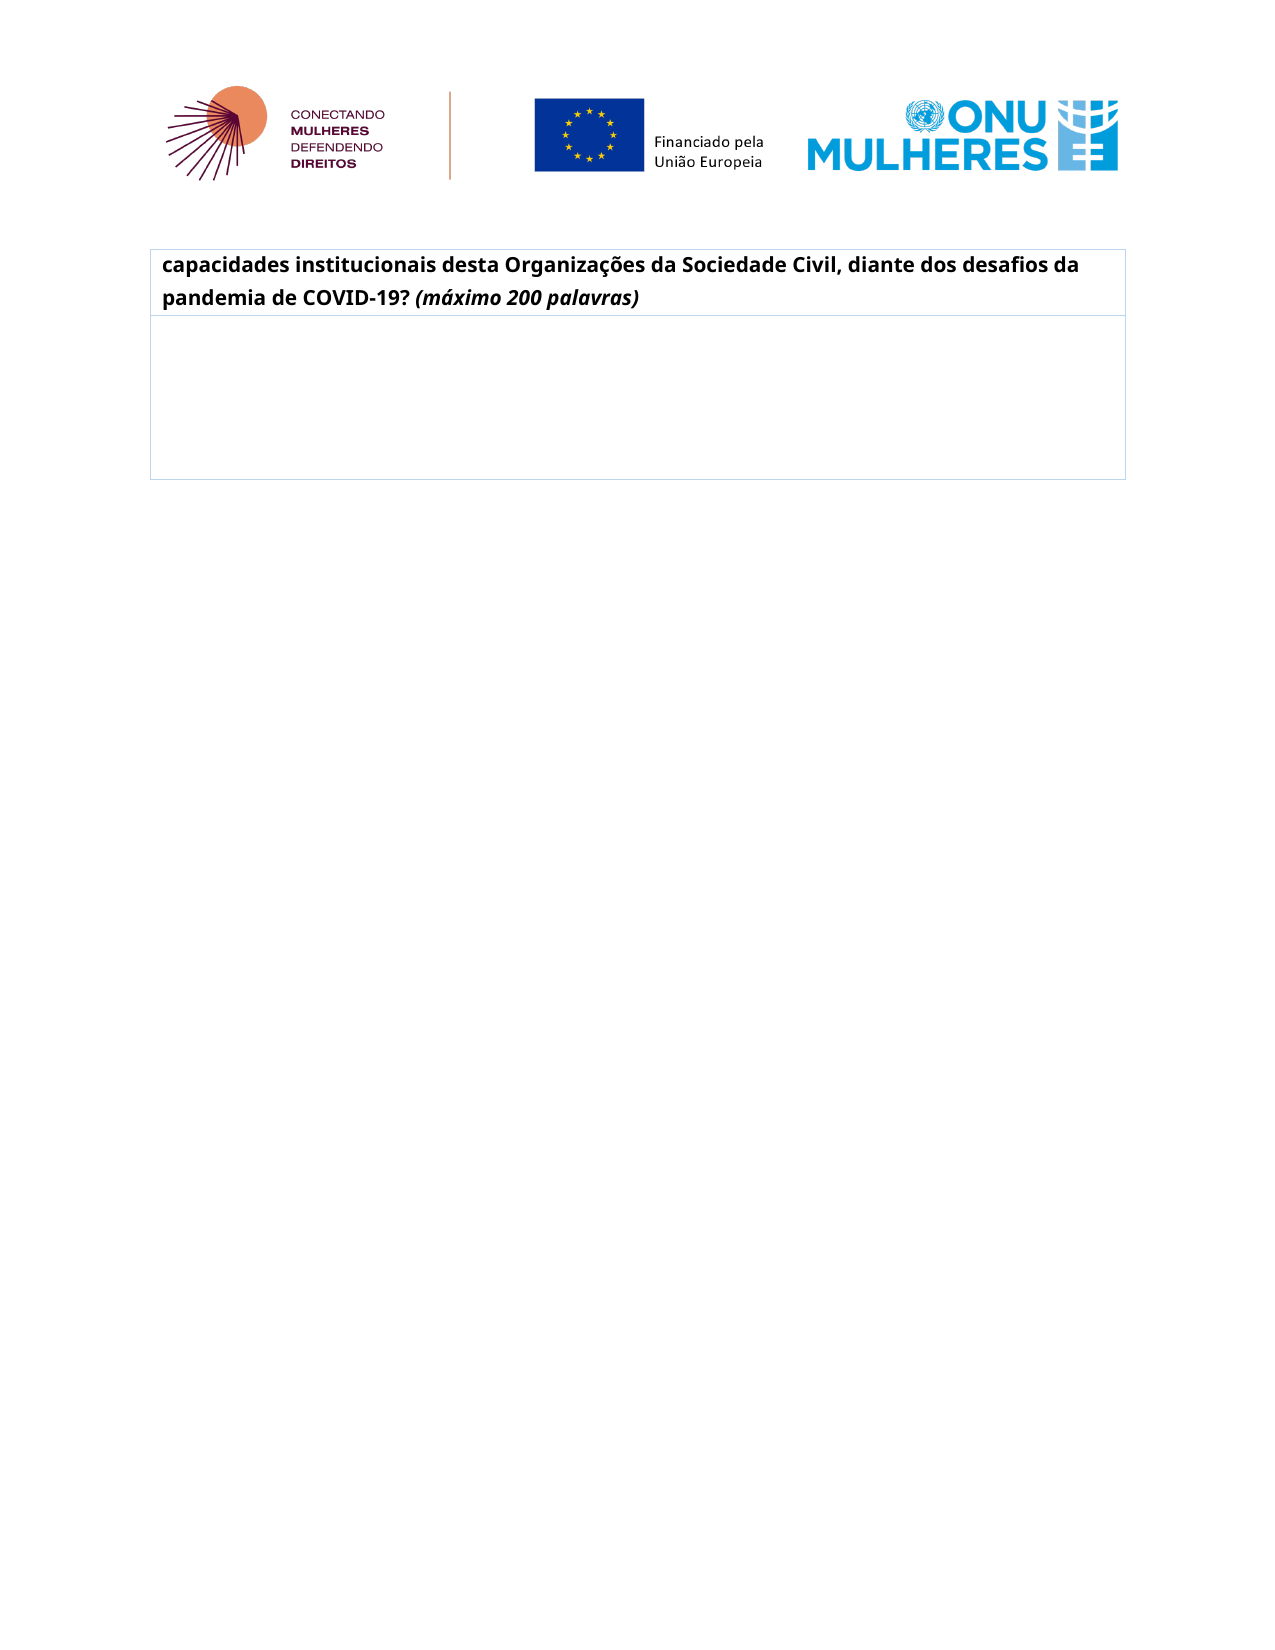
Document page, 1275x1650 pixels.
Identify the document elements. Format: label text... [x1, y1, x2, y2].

picture [150, 75, 1125, 194]
table_cell [151, 316, 1125, 479]
